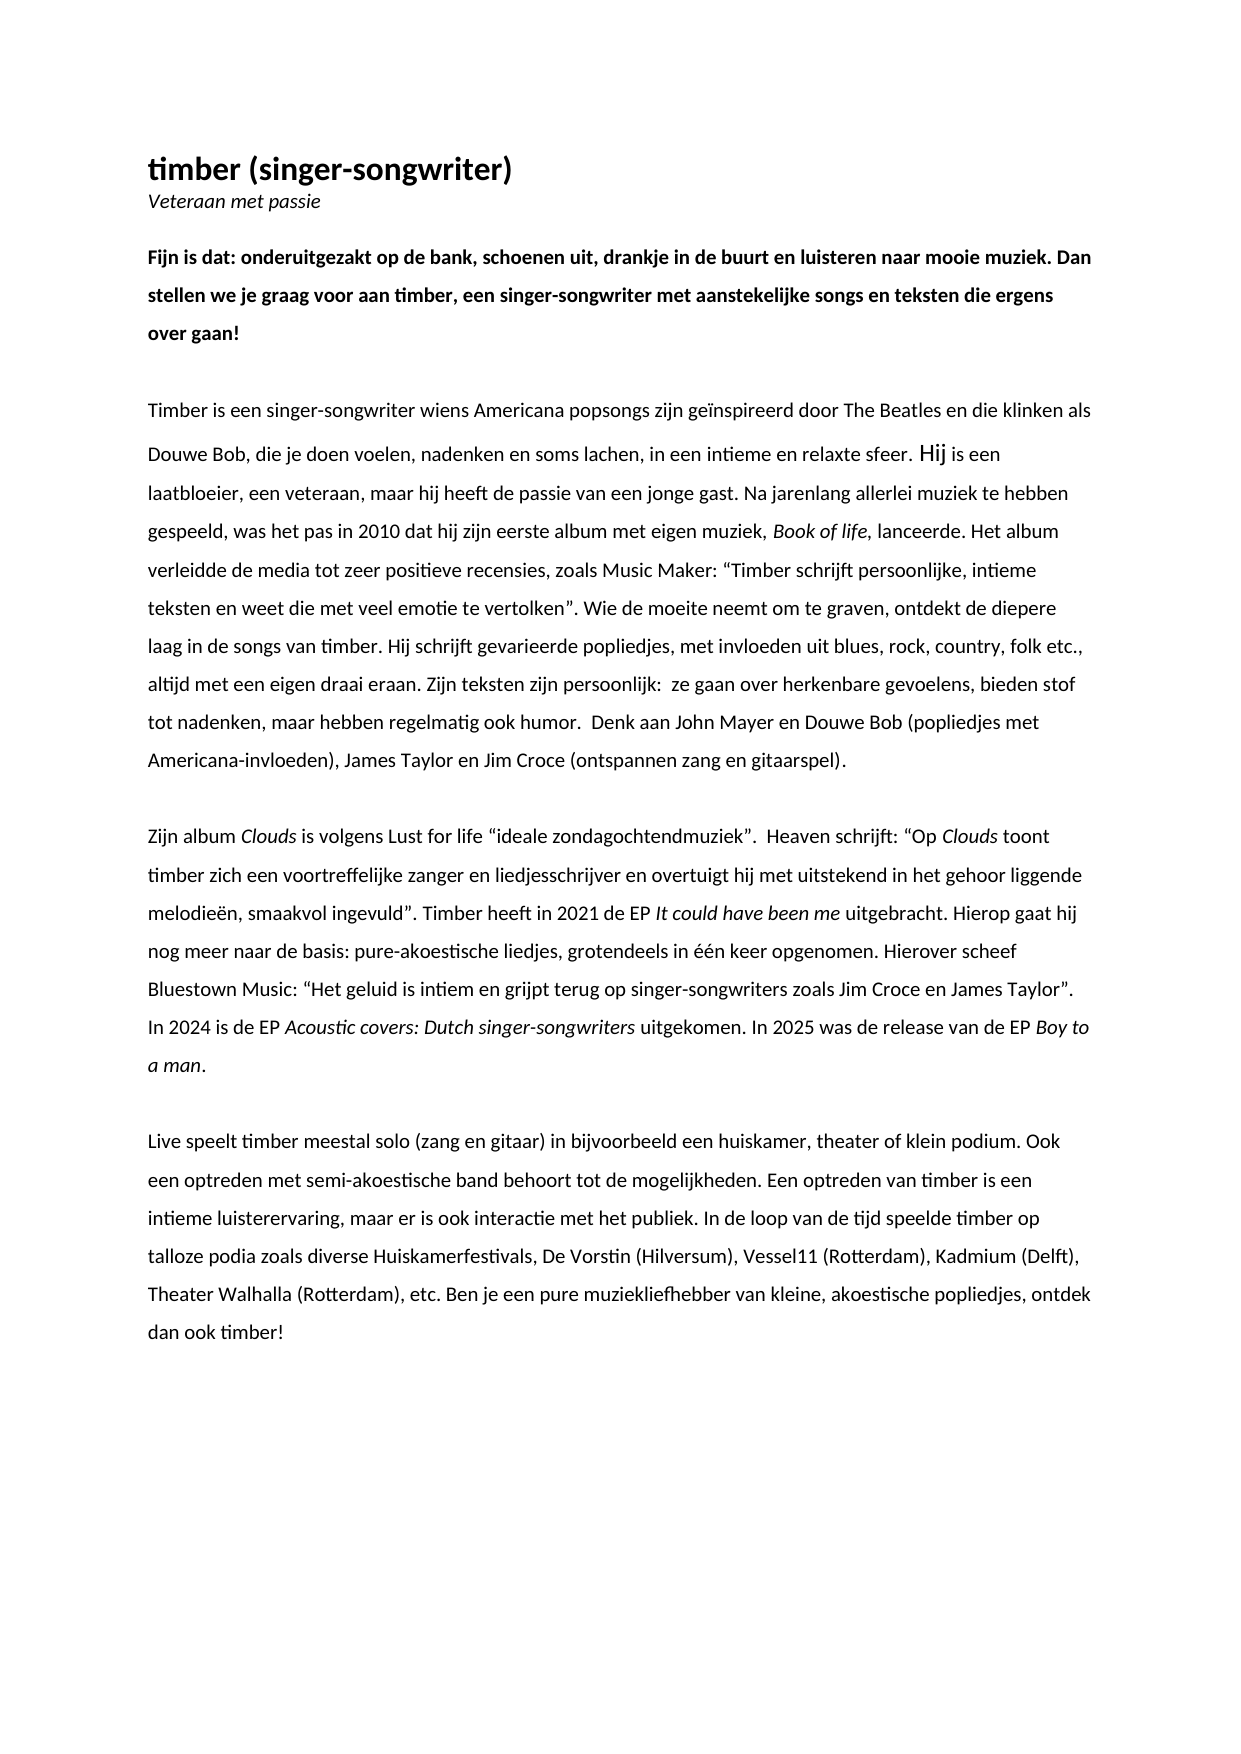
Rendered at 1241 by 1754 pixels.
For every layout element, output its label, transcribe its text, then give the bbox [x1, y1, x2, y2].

text timber (singer-songwriter) [148, 148, 1093, 188]
text Zijn album Clouds is volgens Lust for life “ideale zondagochtendmuziek”. Heaven schrijft: “Op Clouds toont timber zich een voortreffelijke zanger en liedjesschrijver en overtuigt hij met uitstekend in het gehoor liggende melodieën, smaakvol ingevuld”. Timber heeft in 2021 de EP It could have been me uitgebracht. Hierop gaat hij nog meer naar de basis: pure-akoestische liedjes, grotendeels in één keer opgenomen. Hierover scheef Bluestown Music: “Het geluid is intiem en grijpt terug op singer-songwriters zoals Jim Croce en James Taylor”. In 2024 is de EP Acoustic covers: Dutch singer-songwriters uitgekomen. In 2025 was de release van de EP Boy to a man. [148, 824, 1093, 1078]
text Live speelt timber meestal solo (zang en gitaar) in bijvoorbeeld een huiskamer, theater of klein podium. Ook een optreden met semi-akoestische band behoort tot de mogelijkheden. Een optreden van timber is een intieme luisterervaring, maar er is ook interactie met het publiek. In de loop van de tijd speelde timber op talloze podia zoals diverse Huiskamerfestivals, De Vorstin (Hilversum), Vessel11 (Rotterdam), Kadmium (Delft), Theater Walhalla (Rotterdam), etc. Ben je een pure muziekliefhebber van kleine, akoestische popliedjes, ontdek dan ook timber! [148, 1129, 1093, 1345]
text Veteraan met passie [148, 188, 1093, 214]
text Timber is een singer-songwriter wiens Americana popsongs zijn geïnspireerd door The Beatles en die klinken als Douwe Bob, die je doen voelen, nadenken en soms lachen, in een intieme en relaxte sfeer. Hij is een laatbloeier, een veteraan, maar hij heeft de passie van een jonge gast. Na jarenlang allerlei muziek te hebben gespeeld, was het pas in 2010 dat hij zijn eerste album met eigen muziek, Book of life, lanceerde. Het album verleidde de media tot zeer positieve recensies, zoals Music Maker: “Timber schrijft persoonlijke, intieme teksten en weet die met veel emotie te vertolken”. Wie de moeite neemt om te graven, ontdekt de diepere laag in de songs van timber. Hij schrijft gevarieerde popliedjes, met invloeden uit blues, rock, country, folk etc., altijd met een eigen draai eraan. Zijn teksten zijn persoonlijk: ze gaan over herkenbare gevoelens, bieden stof tot nadenken, maar hebben regelmatig ook humor. Denk aan John Mayer en Douwe Bob (popliedjes met Americana-invloeden), James Taylor en Jim Croce (ontspannen zang en gitaarspel). [148, 397, 1093, 773]
text Fijn is dat: onderuitgezakt op de bank, schoenen uit, drankje in de buurt en luisteren naar mooie muziek. Dan stellen we je graag voor aan timber, een singer-songwriter met aanstekelijke songs en teksten die ergens over gaan! [148, 244, 1093, 346]
